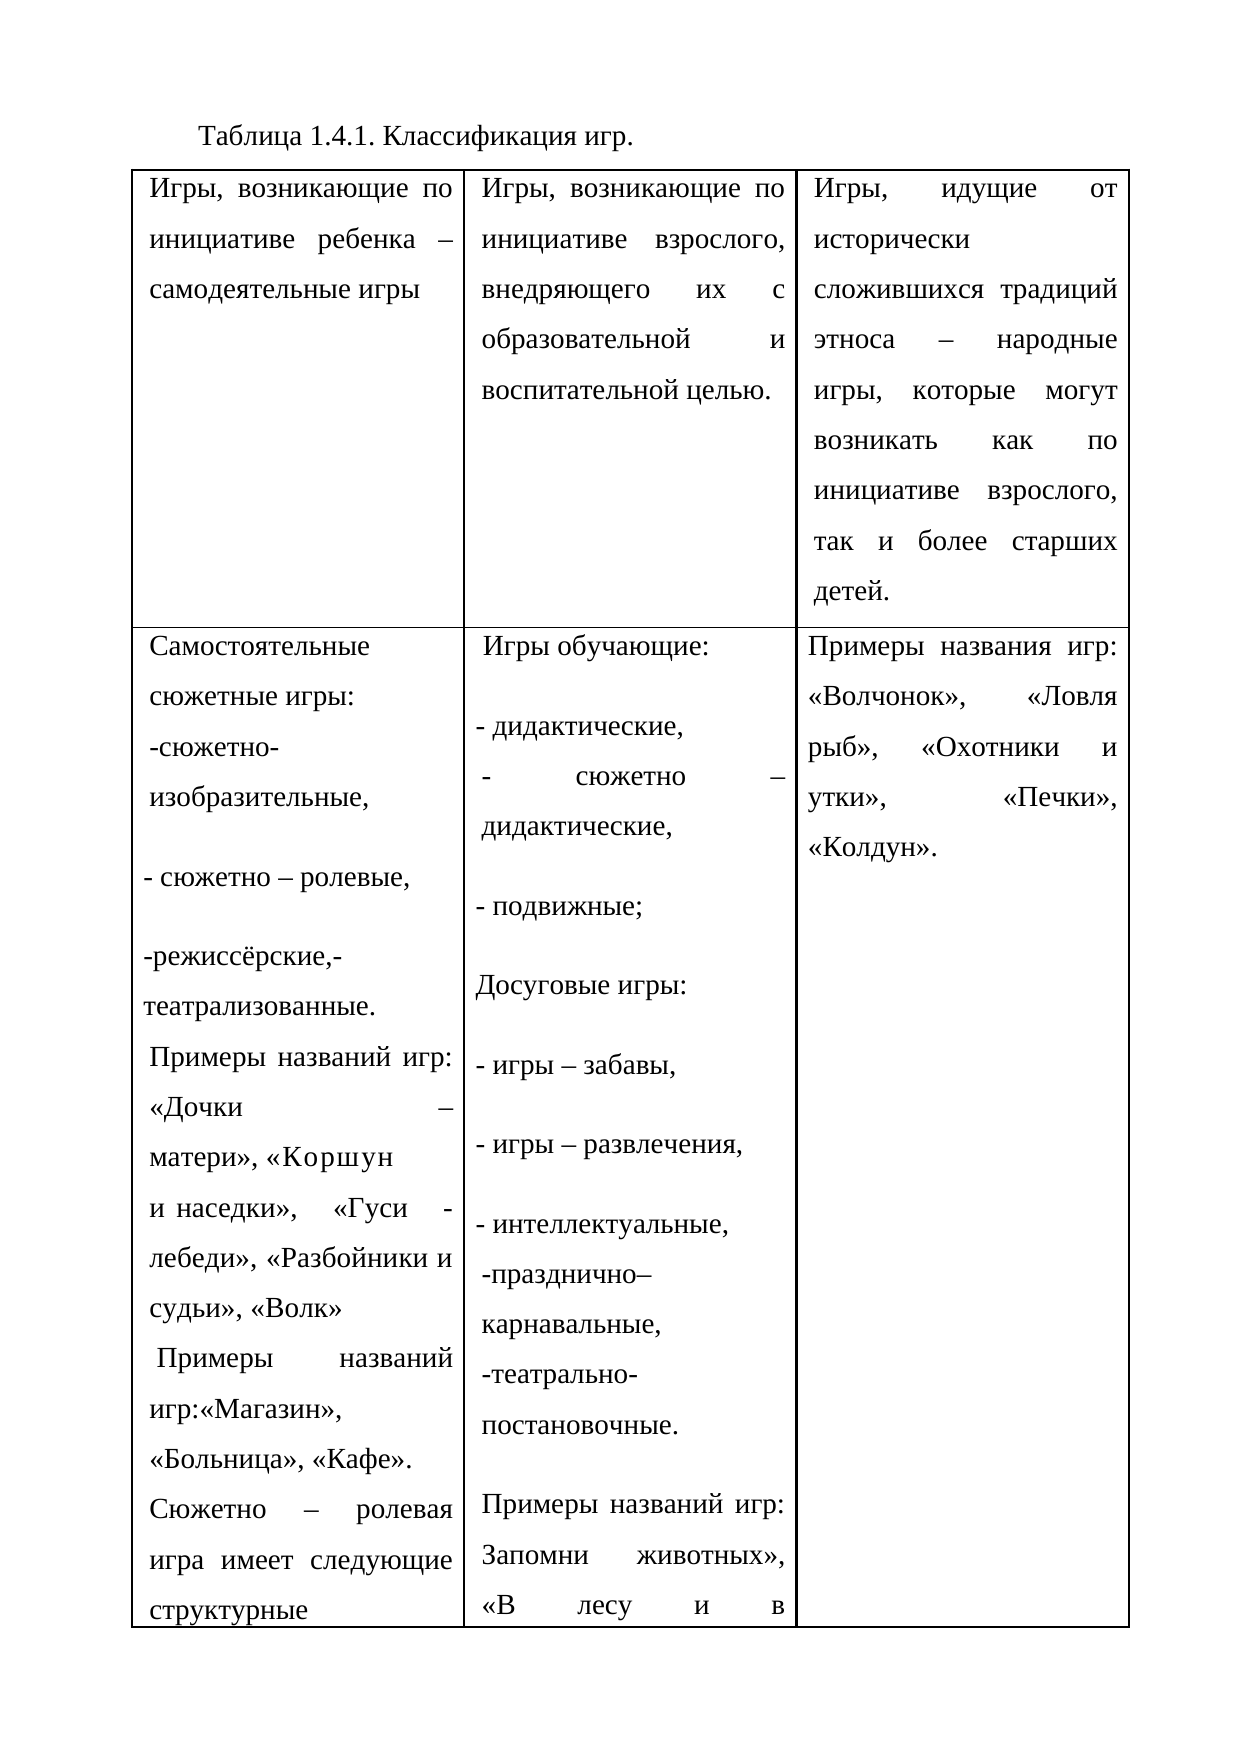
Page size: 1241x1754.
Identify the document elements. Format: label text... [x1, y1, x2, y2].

text Таблица 1.4.1. Классификация игр. [139, 118, 1152, 152]
table_header Игры, идущие от исторически сложившихся традиций этноса – народные игры, которые могут возникать как по инициативе взрослого, так и более старших детей. [798, 171, 1128, 627]
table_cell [798, 628, 1128, 1626]
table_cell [465, 628, 795, 1626]
table_header Игры, возникающие по инициативе взрослого, внедряющего их с образовательной и воспитательной целью. [465, 171, 795, 627]
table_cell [133, 628, 463, 1626]
table_header Игры, возникающие по инициативе ребенка – самодеятельные игры [133, 171, 463, 627]
